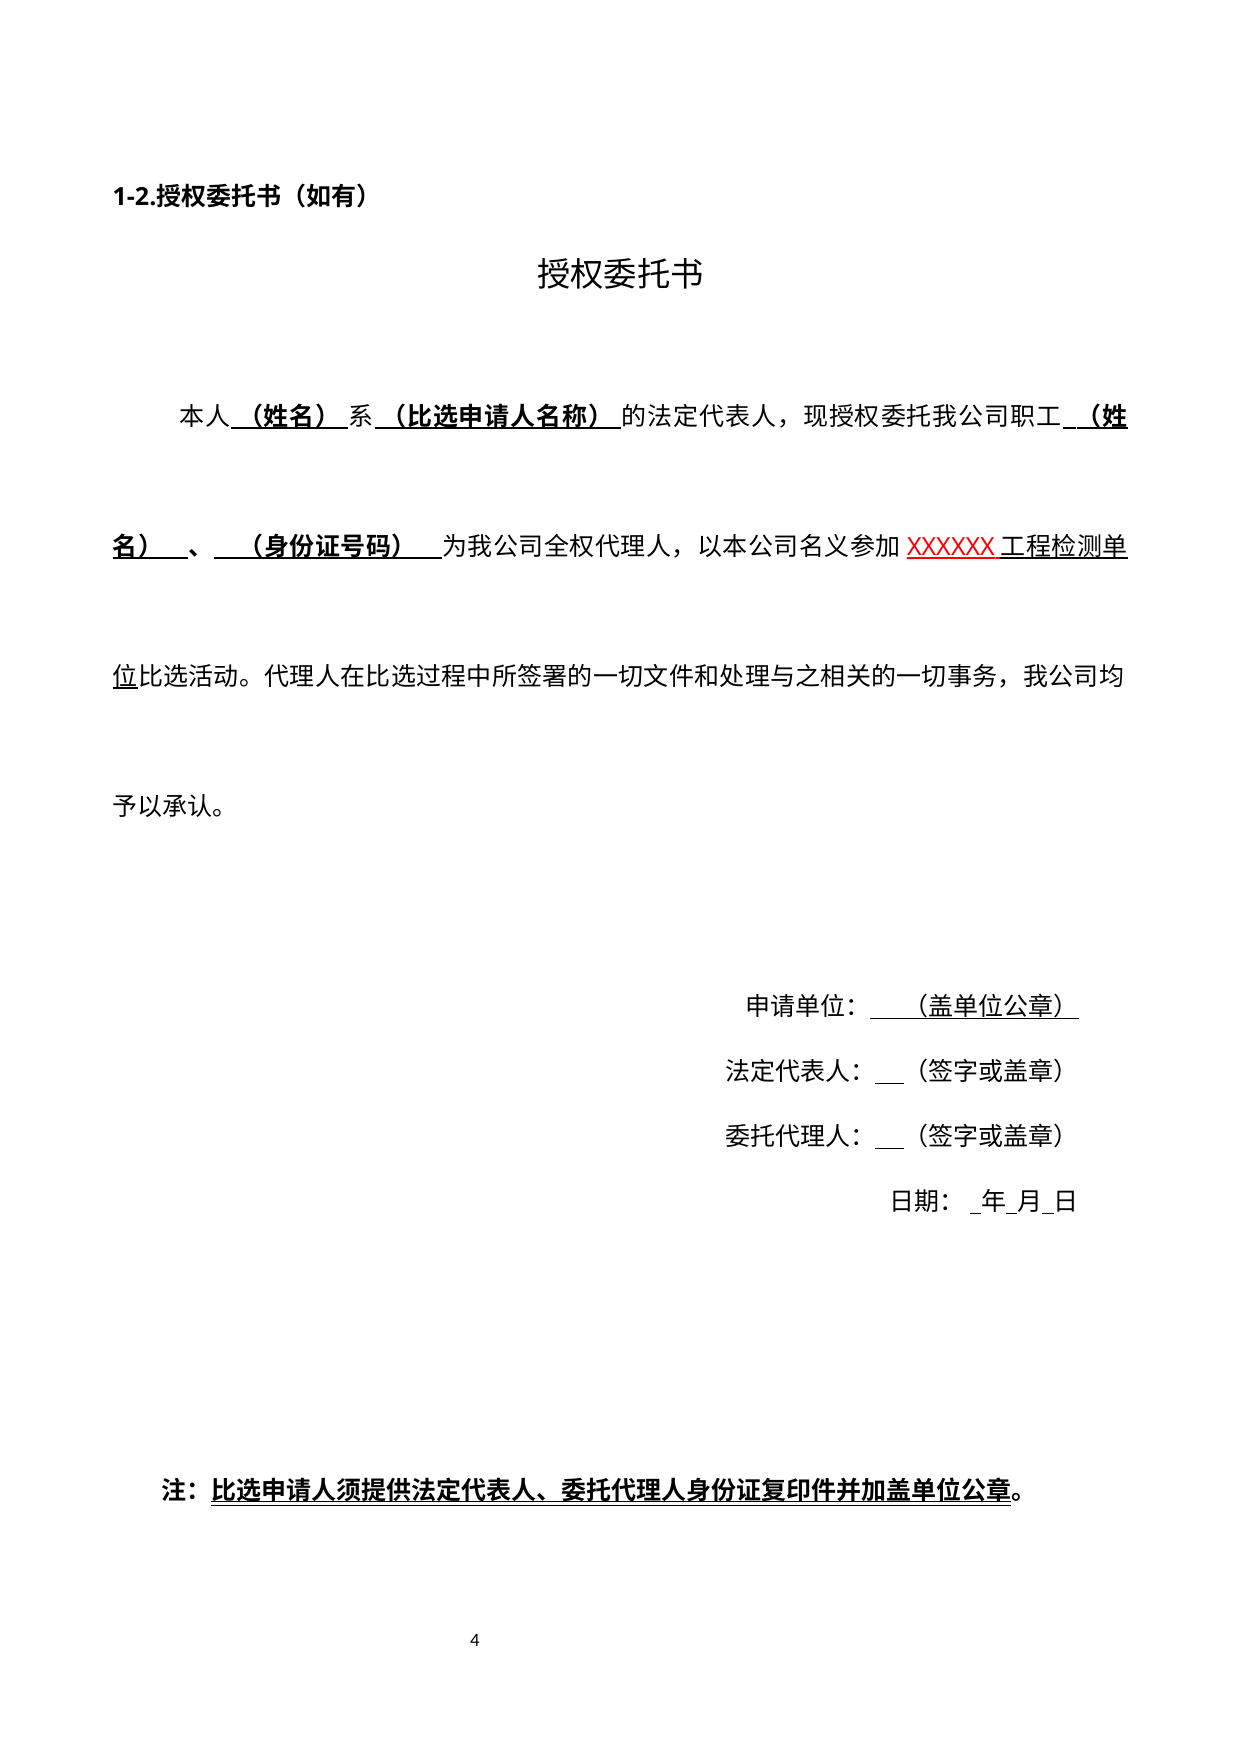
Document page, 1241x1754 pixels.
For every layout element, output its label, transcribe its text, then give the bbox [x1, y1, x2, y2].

text 1-2.授权委托书（如有） [112, 162, 1128, 227]
text 注：比选申请人须提供法定代表人、委托代理人身份证复印件并加盖单位公章。 [119, 1456, 1121, 1521]
text 法定代表人： （签字或盖章） [112, 1037, 1078, 1102]
text 委托代理人： （签字或盖章） [112, 1102, 1078, 1167]
text 授权委托书 [112, 239, 1128, 304]
text 申请单位： （盖单位公章） [112, 972, 1078, 1037]
text 本人 （姓名） 系 （比选申请人名称） 的法定代表人，现授权委托我公司职工 （姓名） 、 （身份证号码） 为我公司全权代理人，以本公司名义参加XXXXXX工程检测单位比选活动。代理人在比选过程中所签署的一切文件和处理与之相关的一切事务，我公司均予以承认。 [112, 382, 1128, 837]
text 日期： 年 月 日 [112, 1167, 1078, 1232]
